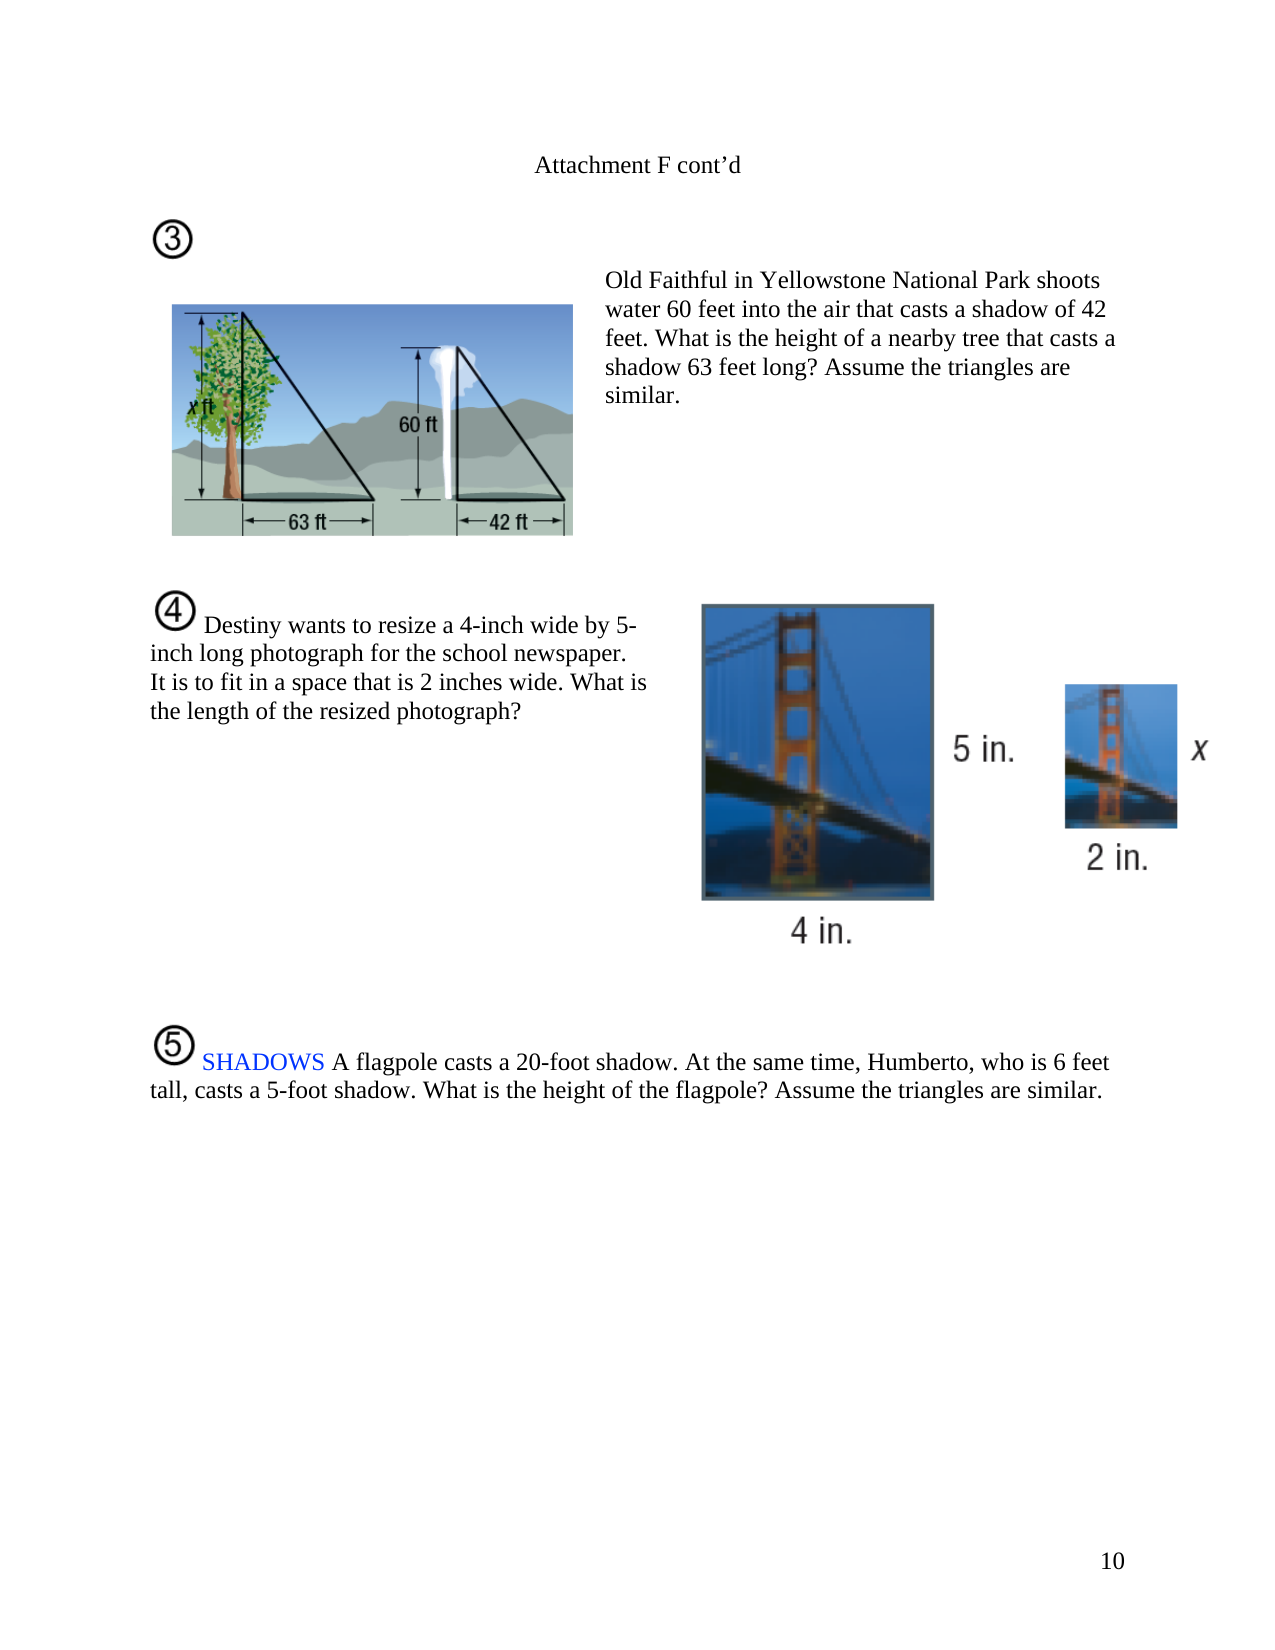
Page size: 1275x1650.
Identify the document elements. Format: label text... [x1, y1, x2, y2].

picture [150, 1016, 202, 1070]
picture [150, 581, 204, 634]
text SHADOWS A flagpole casts a 20-foot shadow. At the same time, Humberto, who is 6 feet tall, casts a 5-foot shadow. What is the height of the flagpole? Assume the triangles are similar. [150, 1016, 1125, 1104]
picture [153, 291, 586, 548]
picture [667, 589, 1221, 985]
list Attachment F cont’d [150, 150, 1125, 179]
text Destiny wants to resize a 4-inch wide by 5-inch long photograph for the school newspaper. It is to fit in a space that is 2 inches wide. What is the length of the resized photograph? [150, 582, 1125, 725]
picture [150, 207, 202, 266]
text Old Faithful in Yellowstone National Park shoots water 60 feet into the air that casts a shadow of 42 feet. What is the height of a nearby tree that casts a shadow 63 feet long? Assume the triangles are similar. [150, 265, 1125, 409]
